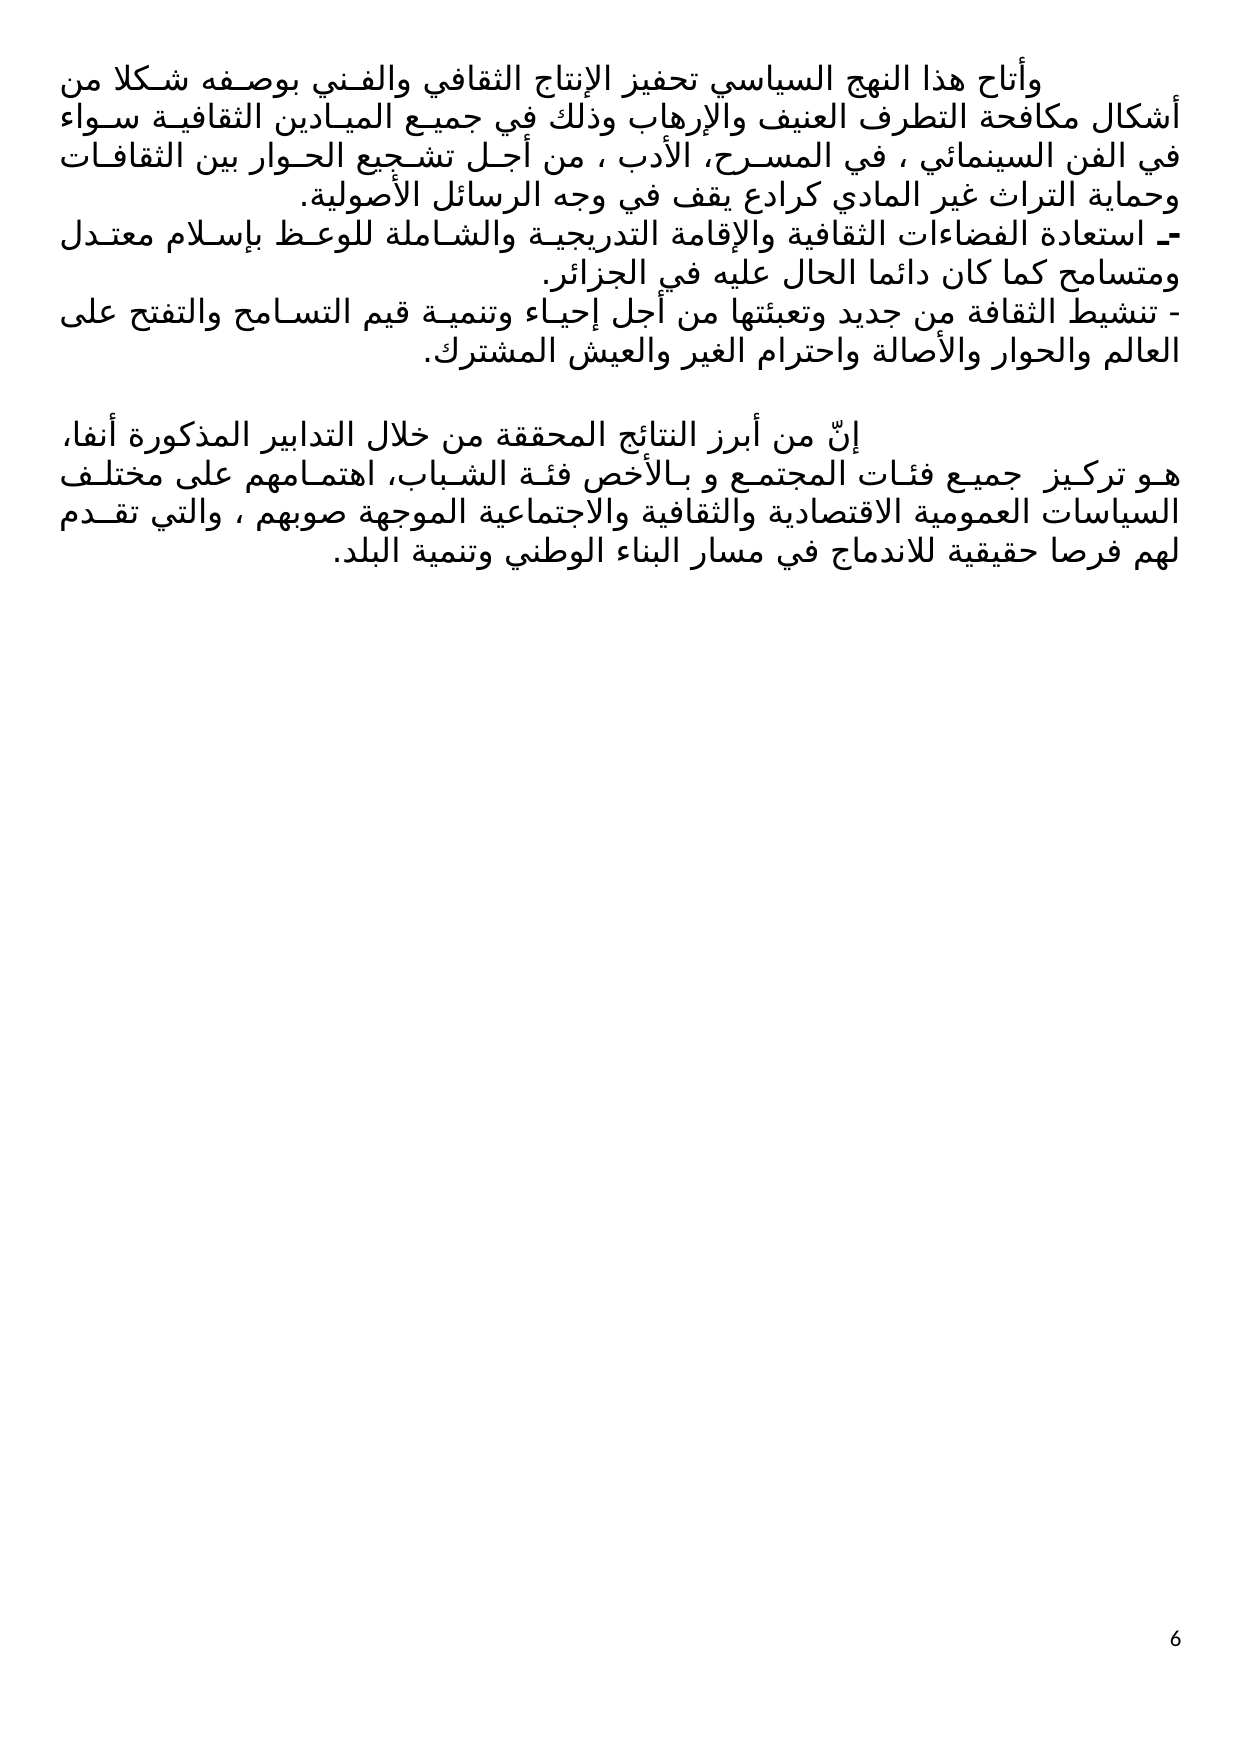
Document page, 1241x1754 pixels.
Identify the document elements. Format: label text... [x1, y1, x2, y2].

text - استعادة الفضاءات الثقافية والإقامة التدريجية والشاملة للوعظ بإسلام معتدل ومتسامح كما كان دائما الحال عليه في الجزائر. [59, 214, 1181, 292]
text وأتاح هذا النهج السياسي تحفيز الإنتاج الثقافي والفني بوصفه شكلا من أشكال مكافحة التطرف العنيف والإرهاب وذلك في جميع الميادين الثقافية سواء في الفن السينمائي ، في المسرح، الأدب ، من أجل تشجيع الحوار بين الثقافات وحماية التراث غير المادي كرادع يقف في وجه الرسائل الأصولية. [59, 59, 1181, 214]
text إنّ من أبرز النتائج المحققة من خلال التدابير المذكورة أنفا، هو تركيز جميع فئات المجتمع و بالأخص فئة الشباب، اهتمامهم على مختلف السياسات العمومية الاقتصادية والثقافية والاجتماعية الموجهة صوبهم ، والتي تقدم لهم فرصا حقيقية للاندماج في مسار البناء الوطني وتنمية البلد. [59, 415, 1181, 571]
text - تنشيط الثقافة من جديد وتعبئتها من أجل إحياء وتنمية قيم التسامح والتفتح على العالم والحوار والأصالة واحترام الغير والعيش المشترك. [59, 292, 1181, 370]
